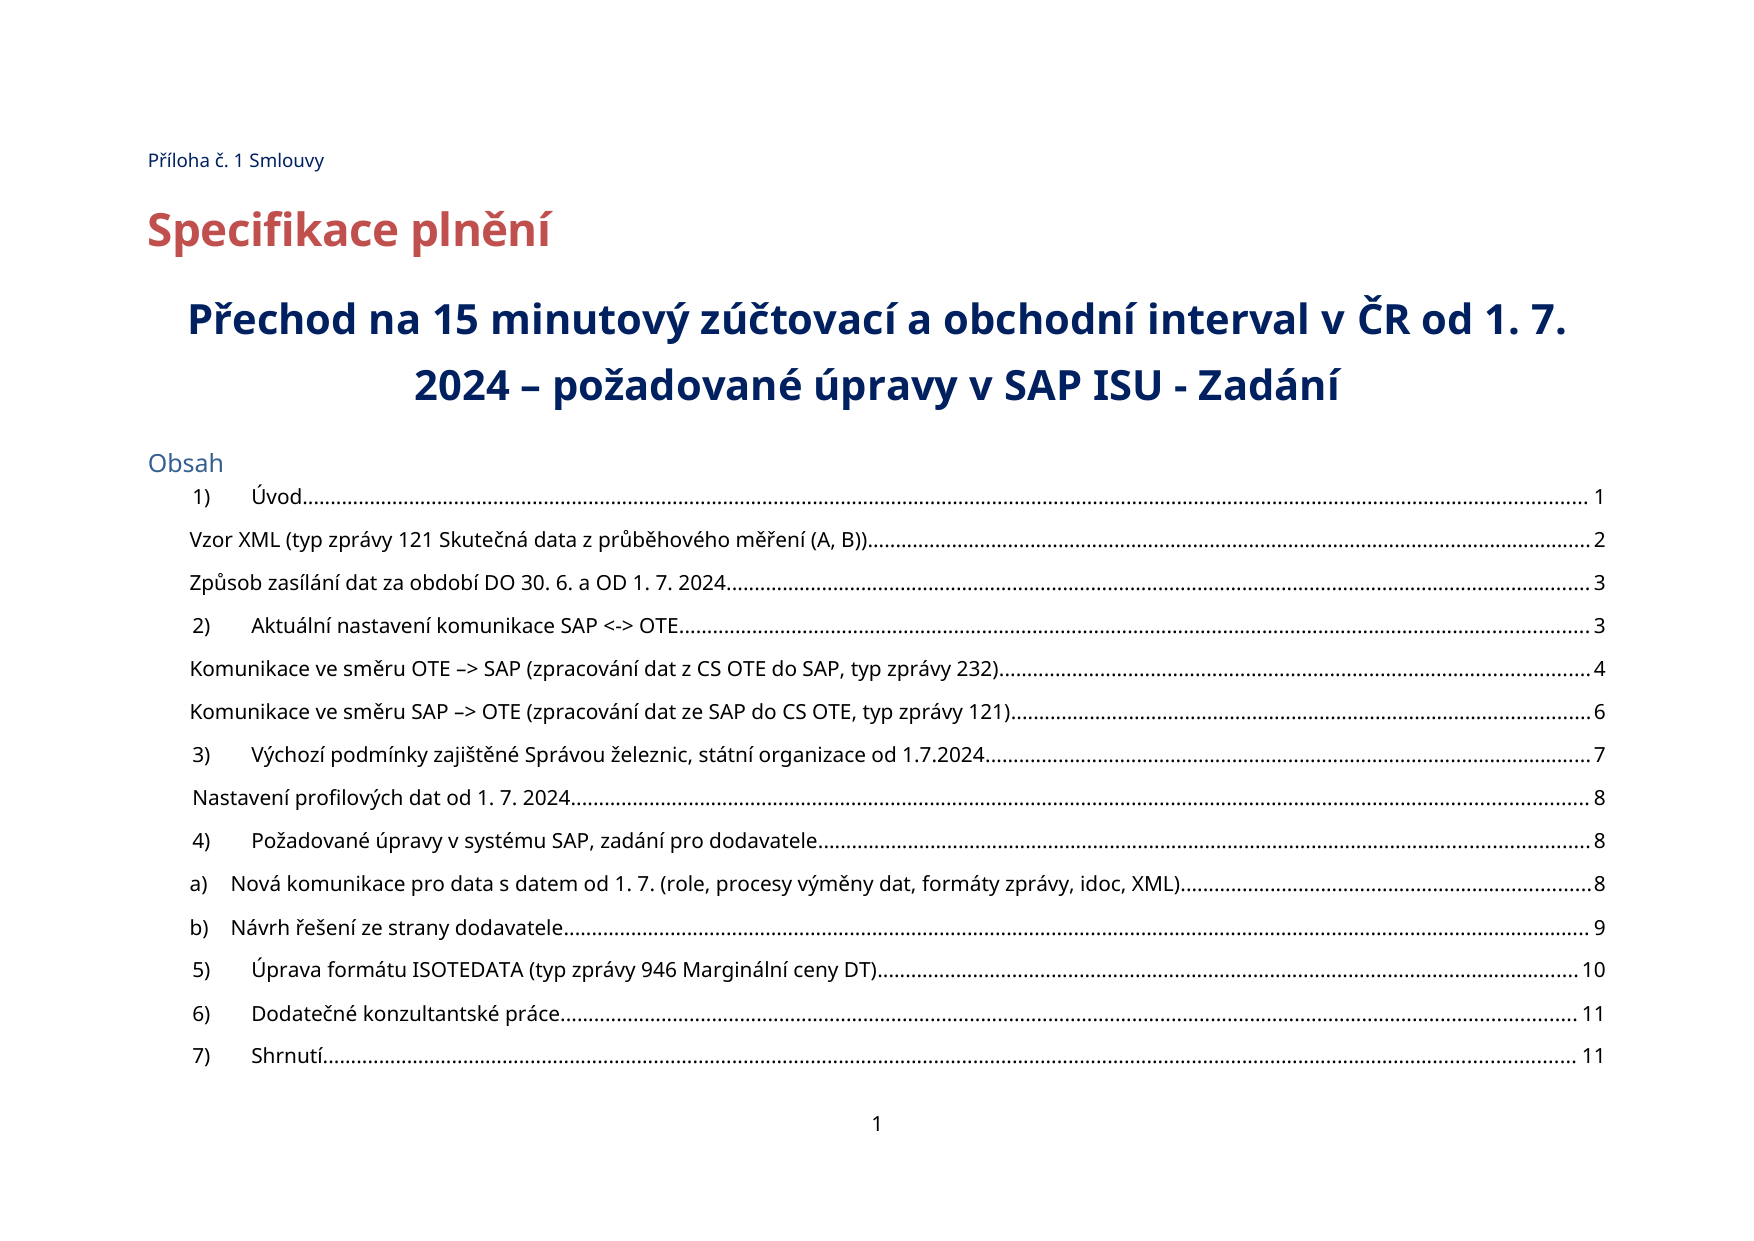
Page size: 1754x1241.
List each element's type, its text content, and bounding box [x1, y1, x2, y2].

text Přechod na 15 minutový zúčtovací a obchodní interval v ČR od 1. 7. 2024 – požadované úpravy v SAP ISU - Zadání [148, 290, 1606, 412]
text Příloha č. 1 Smlouvy [148, 148, 1606, 173]
text Specifikace plnění [148, 198, 1606, 260]
